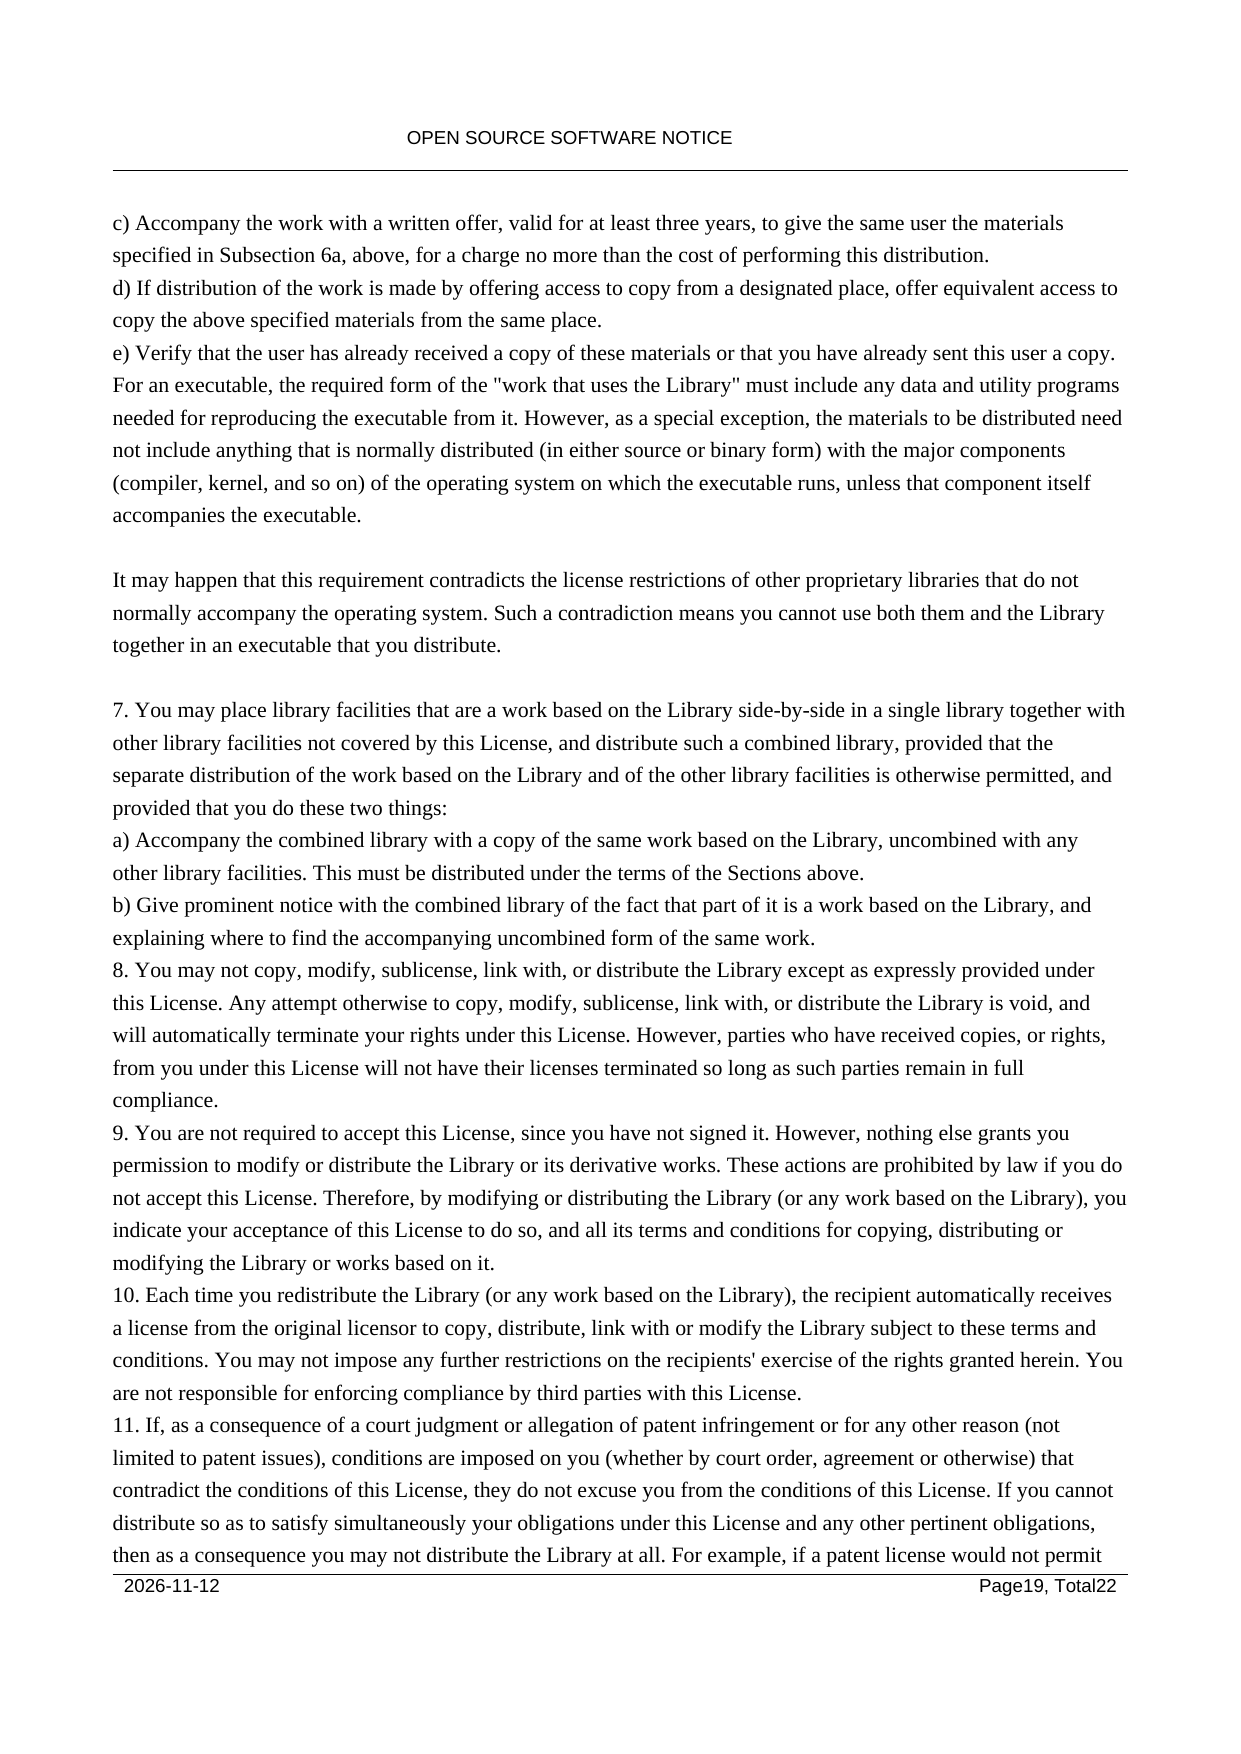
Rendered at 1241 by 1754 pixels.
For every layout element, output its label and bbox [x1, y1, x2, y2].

text [112, 206, 1128, 1571]
